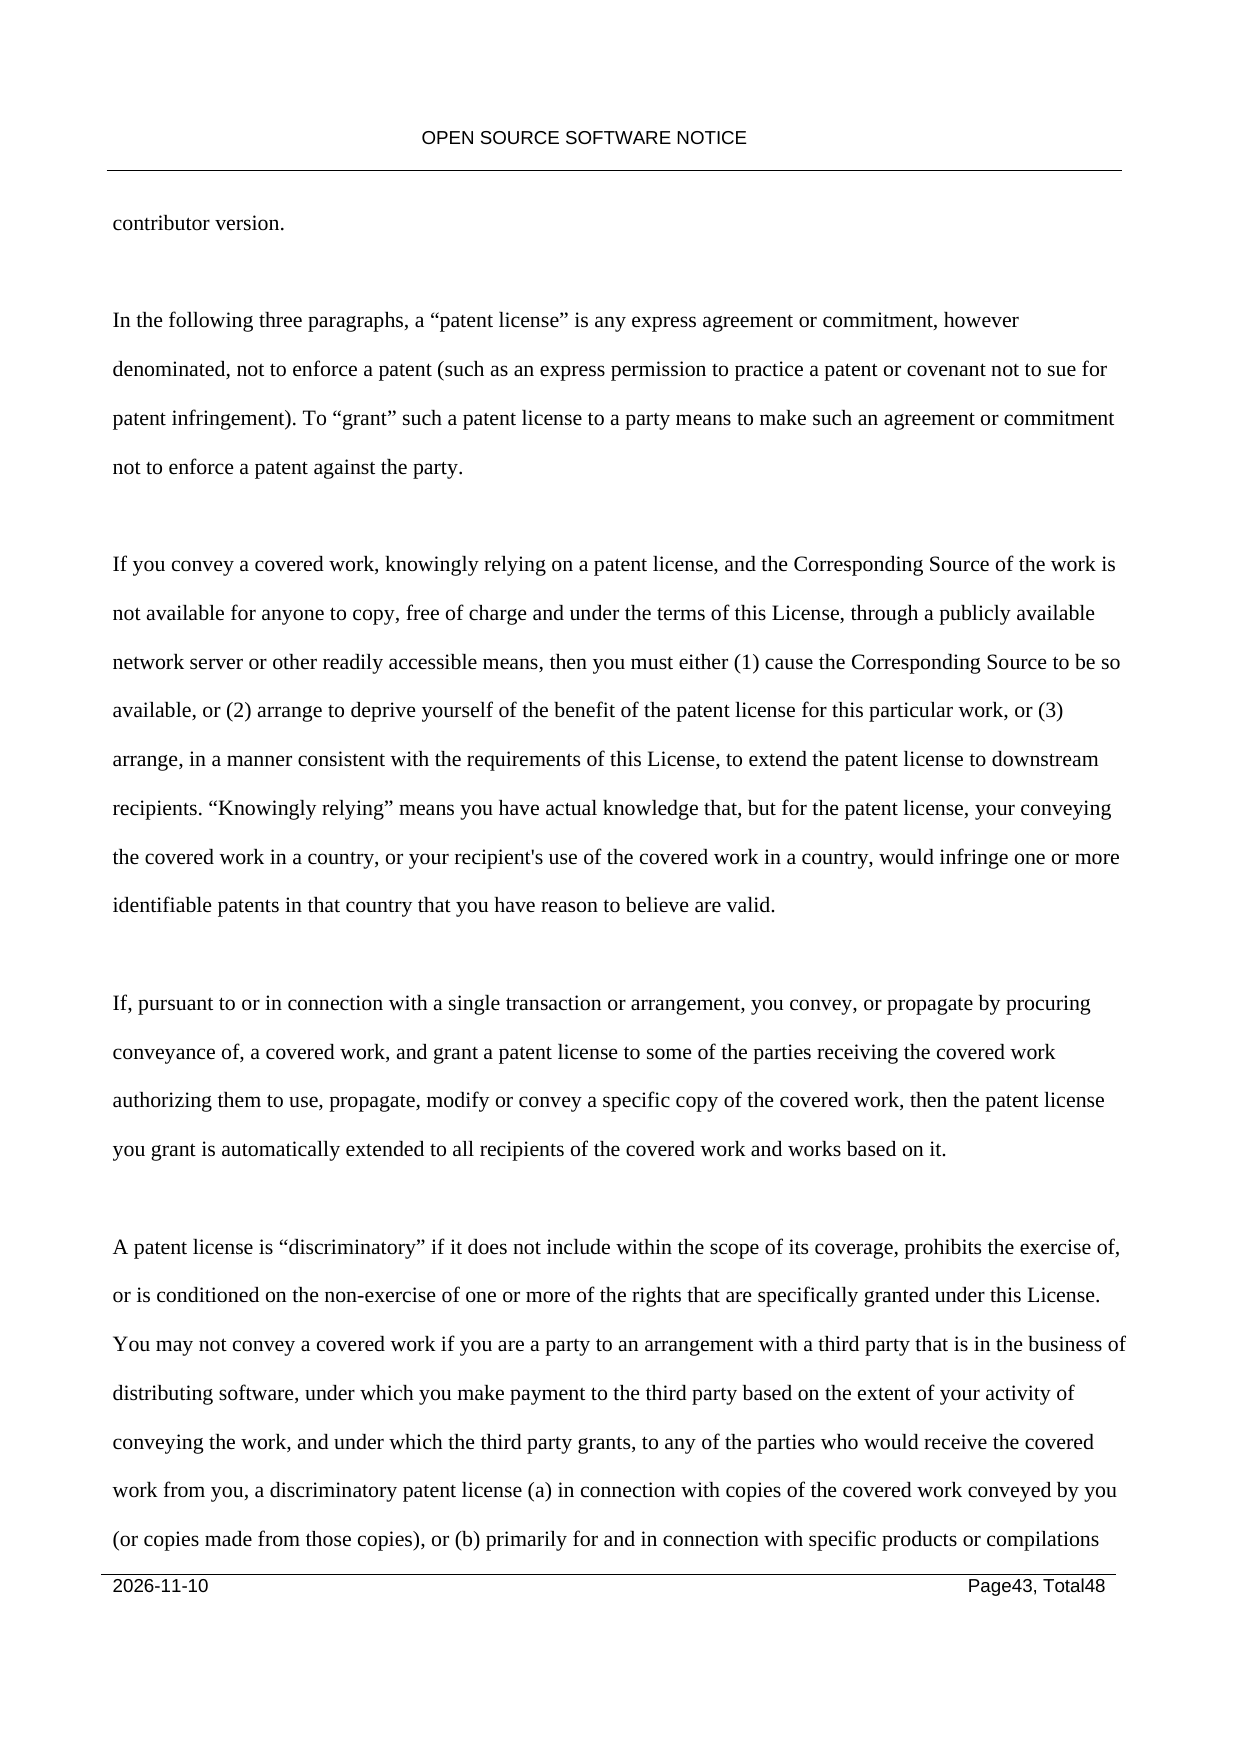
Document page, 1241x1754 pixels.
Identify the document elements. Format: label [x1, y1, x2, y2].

text [112, 206, 1128, 1555]
